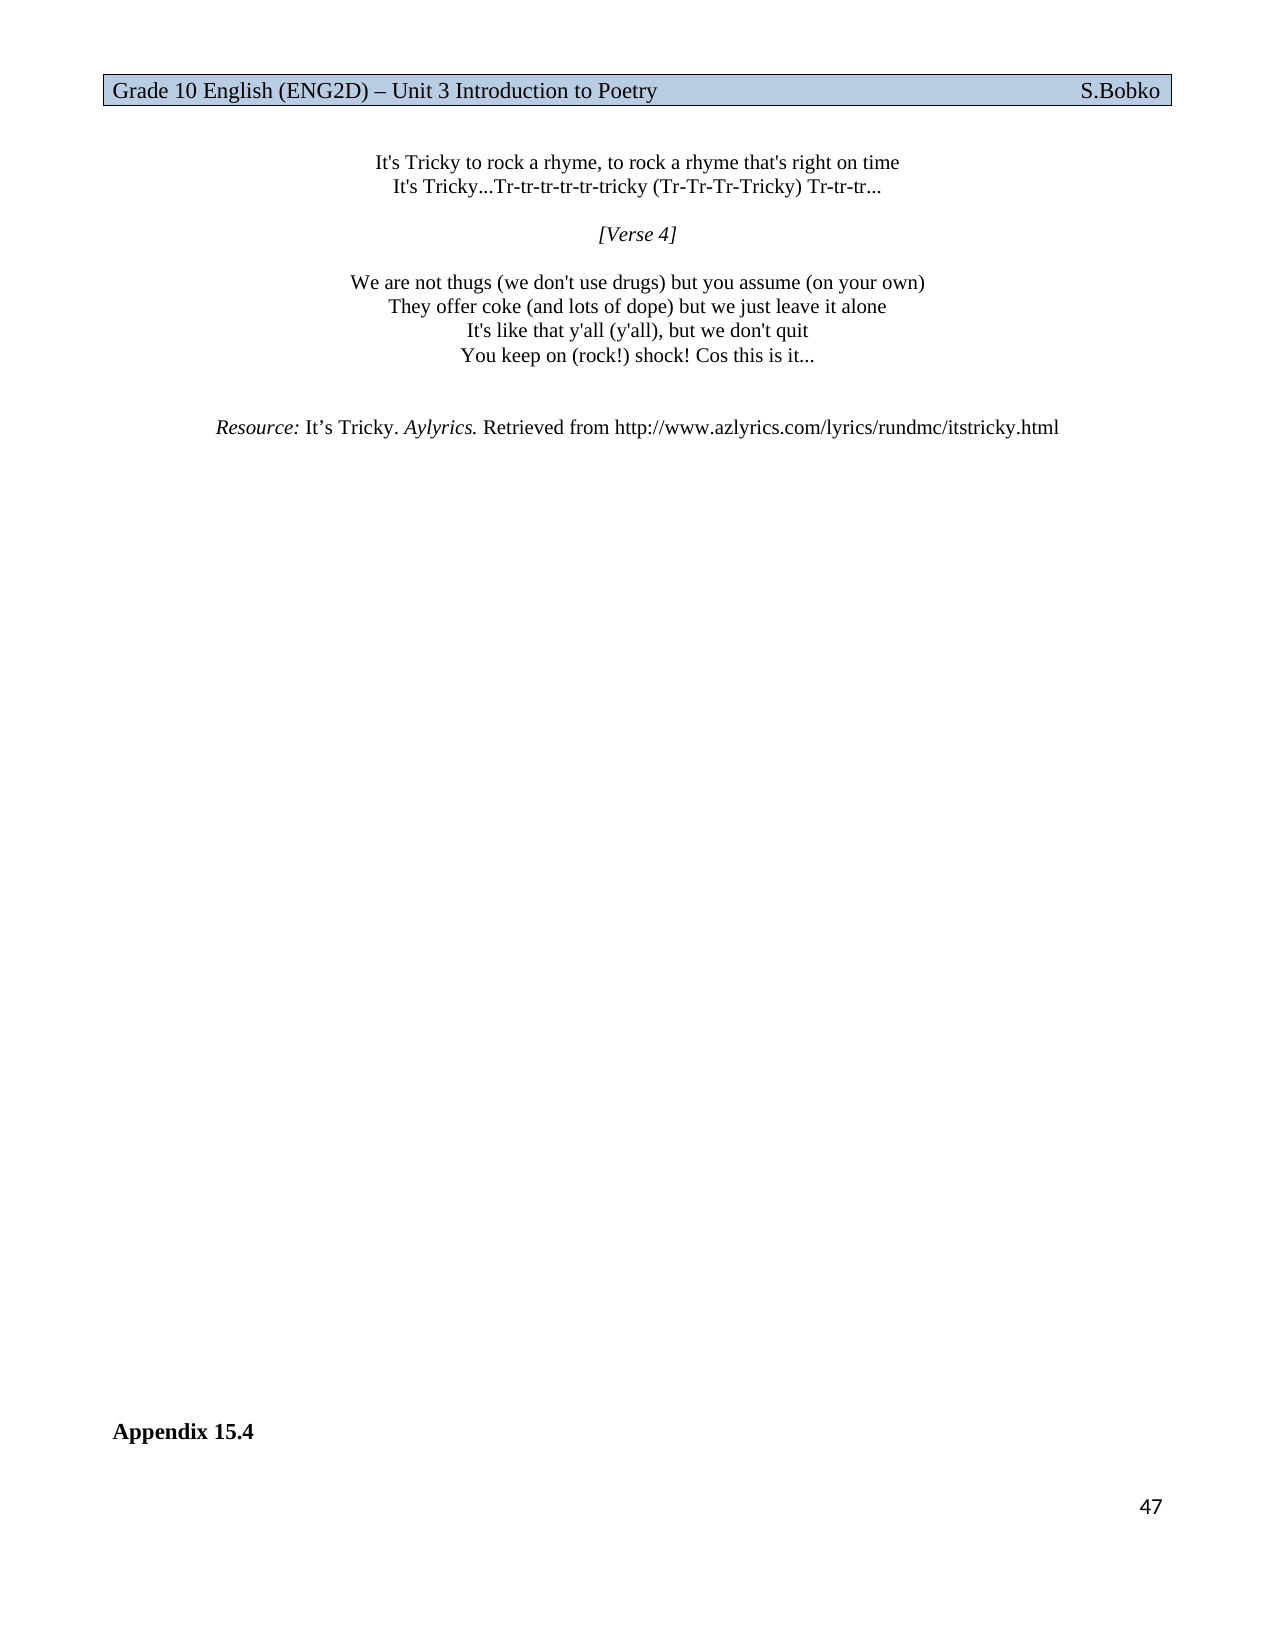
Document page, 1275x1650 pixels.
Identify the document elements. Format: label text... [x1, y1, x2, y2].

text It's Tricky to rock a rhyme, to rock a rhyme that's right on time It's Tricky...Tr-tr-tr-tr-tr-tricky (Tr-Tr-Tr-Tricky) Tr-tr-tr... [Verse 4] We are not thugs (we don't use drugs) but you assume (on your own) They offer coke (and lots of dope) but we just leave it alone It's like that y'all (y'all), but we don't quit You keep on (rock!) shock! Cos this is it... [112, 150, 1162, 367]
text Appendix 15.4 [112, 1418, 1162, 1444]
text Resource: It’s Tricky. Aylyrics. Retrieved from http://www.azlyrics.com/lyrics/rundmc/itstricky.html [112, 415, 1162, 439]
